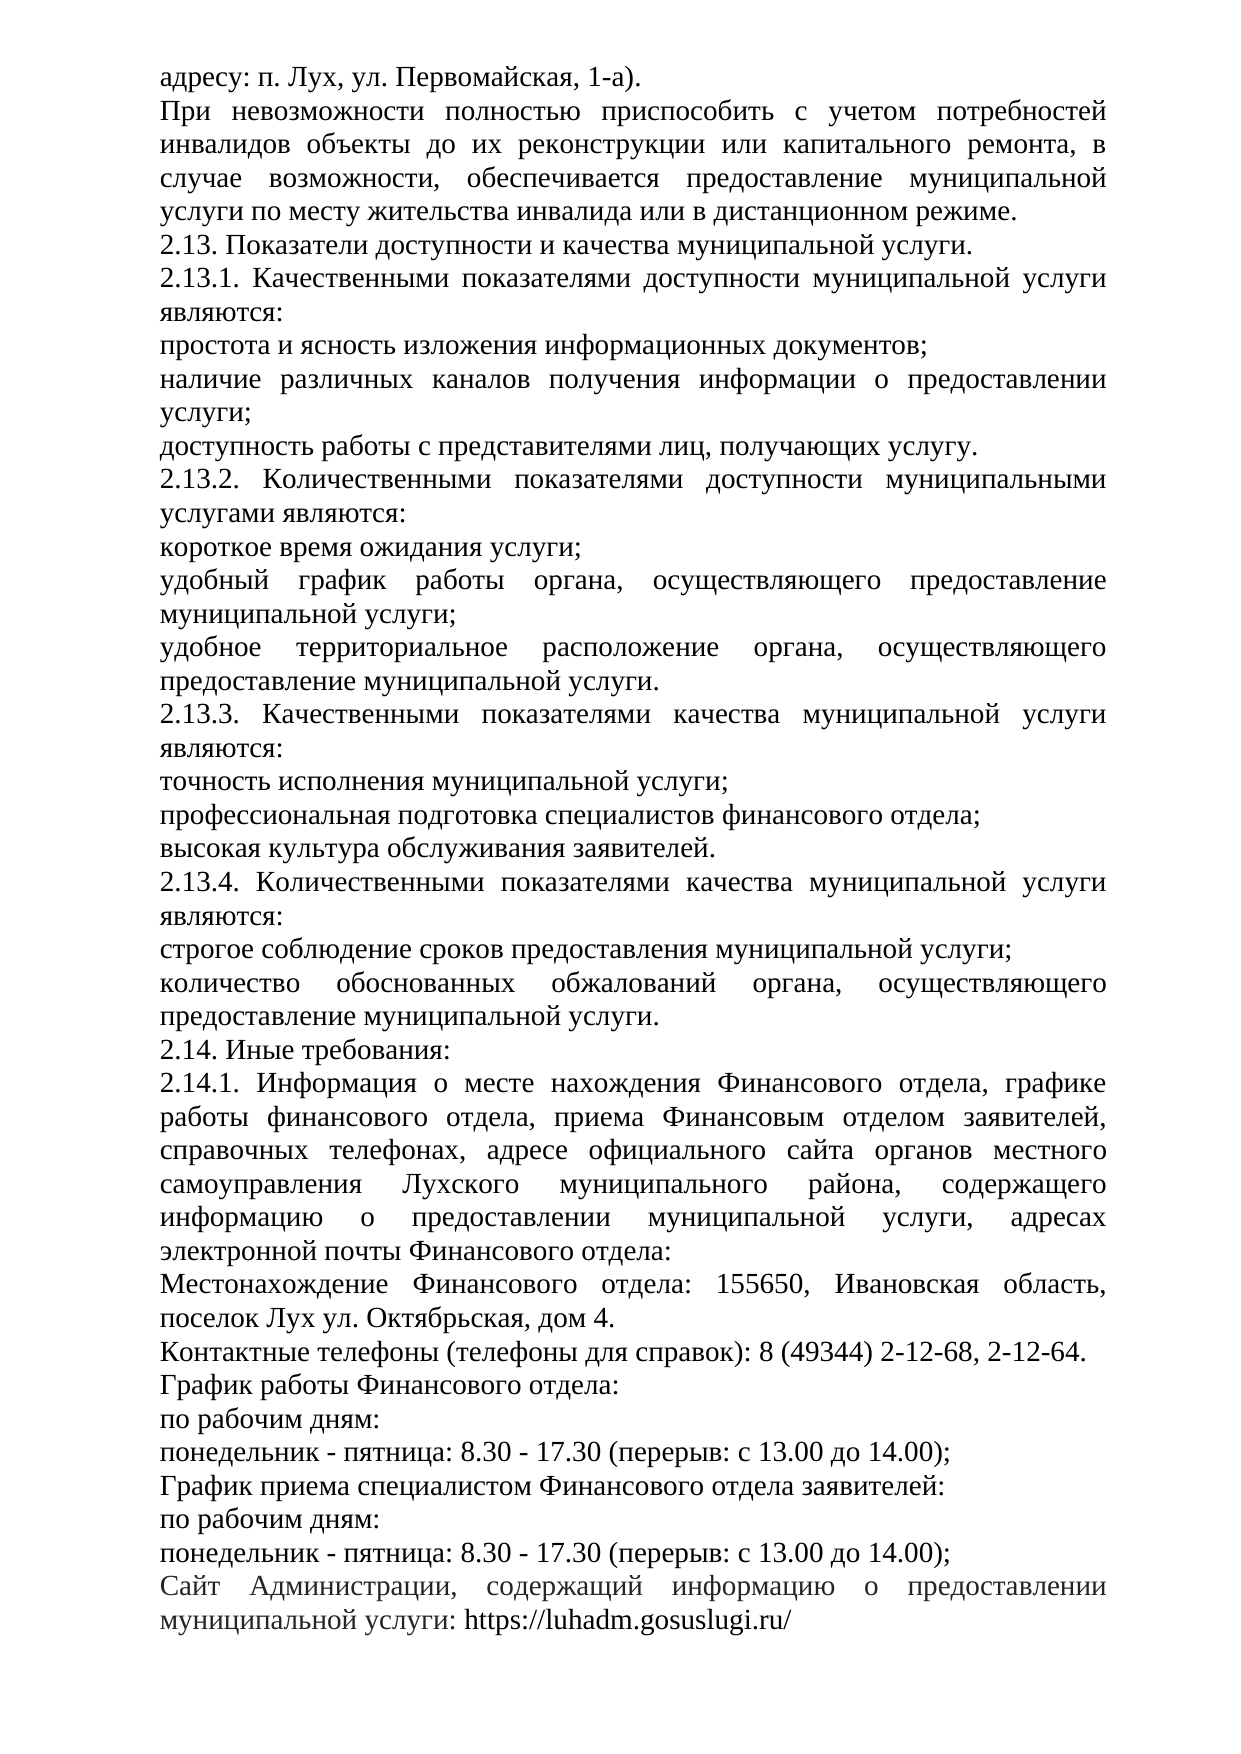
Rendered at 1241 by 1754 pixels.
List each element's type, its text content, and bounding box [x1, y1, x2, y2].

text короткое время ожидания услуги; [159, 529, 1107, 562]
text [159, 59, 1107, 93]
text по рабочим дням: [159, 1401, 1107, 1434]
text 2.14.1. Информация о месте нахождения Финансового отдела, графике работы финансового отдела, приема Финансовым отделом заявителей, справочных телефонах, адресе официального сайта органов местного самоуправления Лухского муниципального района, содержащего информацию о предоставлении муниципальной услуги, адресах электронной почты Финансового отдела: [159, 1065, 1107, 1267]
text удобный график работы органа, осуществляющего предоставление муниципальной услуги; [159, 562, 1107, 629]
text При невозможности полностью приспособить с учетом потребностей инвалидов объекты до их реконструкции или капитального ремонта, в случае возможности, обеспечивается предоставление муниципальной услуги по месту жительства инвалида или в дистанционном режиме. [159, 93, 1107, 227]
text График приема специалистом Финансового отдела заявителей: [159, 1468, 1107, 1501]
text 2.13.1. Качественными показателями доступности муниципальной услуги являются: [159, 260, 1107, 327]
text строгое соблюдение сроков предоставления муниципальной услуги; [159, 931, 1107, 965]
text Сайт Администрации, содержащий информацию о предоставлении муниципальной услуги: https://luhadm.gosuslugi.ru/ [159, 1568, 1107, 1636]
text 2.13. Показатели доступности и качества муниципальной услуги. [159, 227, 1107, 260]
text высокая культура обслуживания заявителей. [159, 831, 1107, 864]
text наличие различных каналов получения информации о предоставлении услуги; [159, 361, 1107, 428]
text профессиональная подготовка специалистов финансового отдела; [159, 797, 1107, 831]
text доступность работы с представителями лиц, получающих услугу. [159, 428, 1107, 462]
text Контактные телефоны (телефоны для справок): 8 (49344) 2-12-68, 2-12-64. [159, 1334, 1107, 1367]
text простота и ясность изложения информационных документов; [159, 327, 1107, 361]
text удобное территориальное расположение органа, осуществляющего предоставление муниципальной услуги. [159, 629, 1107, 696]
text 2.14. Иные требования: [159, 1032, 1107, 1065]
text 2.13.4. Количественными показателями качества муниципальной услуги являются: [159, 864, 1107, 931]
text количество обоснованных обжалований органа, осуществляющего предоставление муниципальной услуги. [159, 965, 1107, 1032]
text понедельник - пятница: 8.30 - 17.30 (перерыв: с 13.00 до 14.00); [159, 1535, 1107, 1568]
text 2.13.3. Качественными показателями качества муниципальной услуги являются: [159, 696, 1107, 763]
text График работы Финансового отдела: [159, 1367, 1107, 1401]
text 2.13.2. Количественными показателями доступности муниципальными услугами являются: [159, 462, 1107, 529]
text Местонахождение Финансового отдела: 155650, Ивановская область, поселок Лух ул. Октябрьская, дом 4. [159, 1267, 1107, 1334]
text по рабочим дням: [159, 1501, 1107, 1535]
text понедельник - пятница: 8.30 - 17.30 (перерыв: с 13.00 до 14.00); [159, 1434, 1107, 1468]
text точность исполнения муниципальной услуги; [159, 763, 1107, 797]
